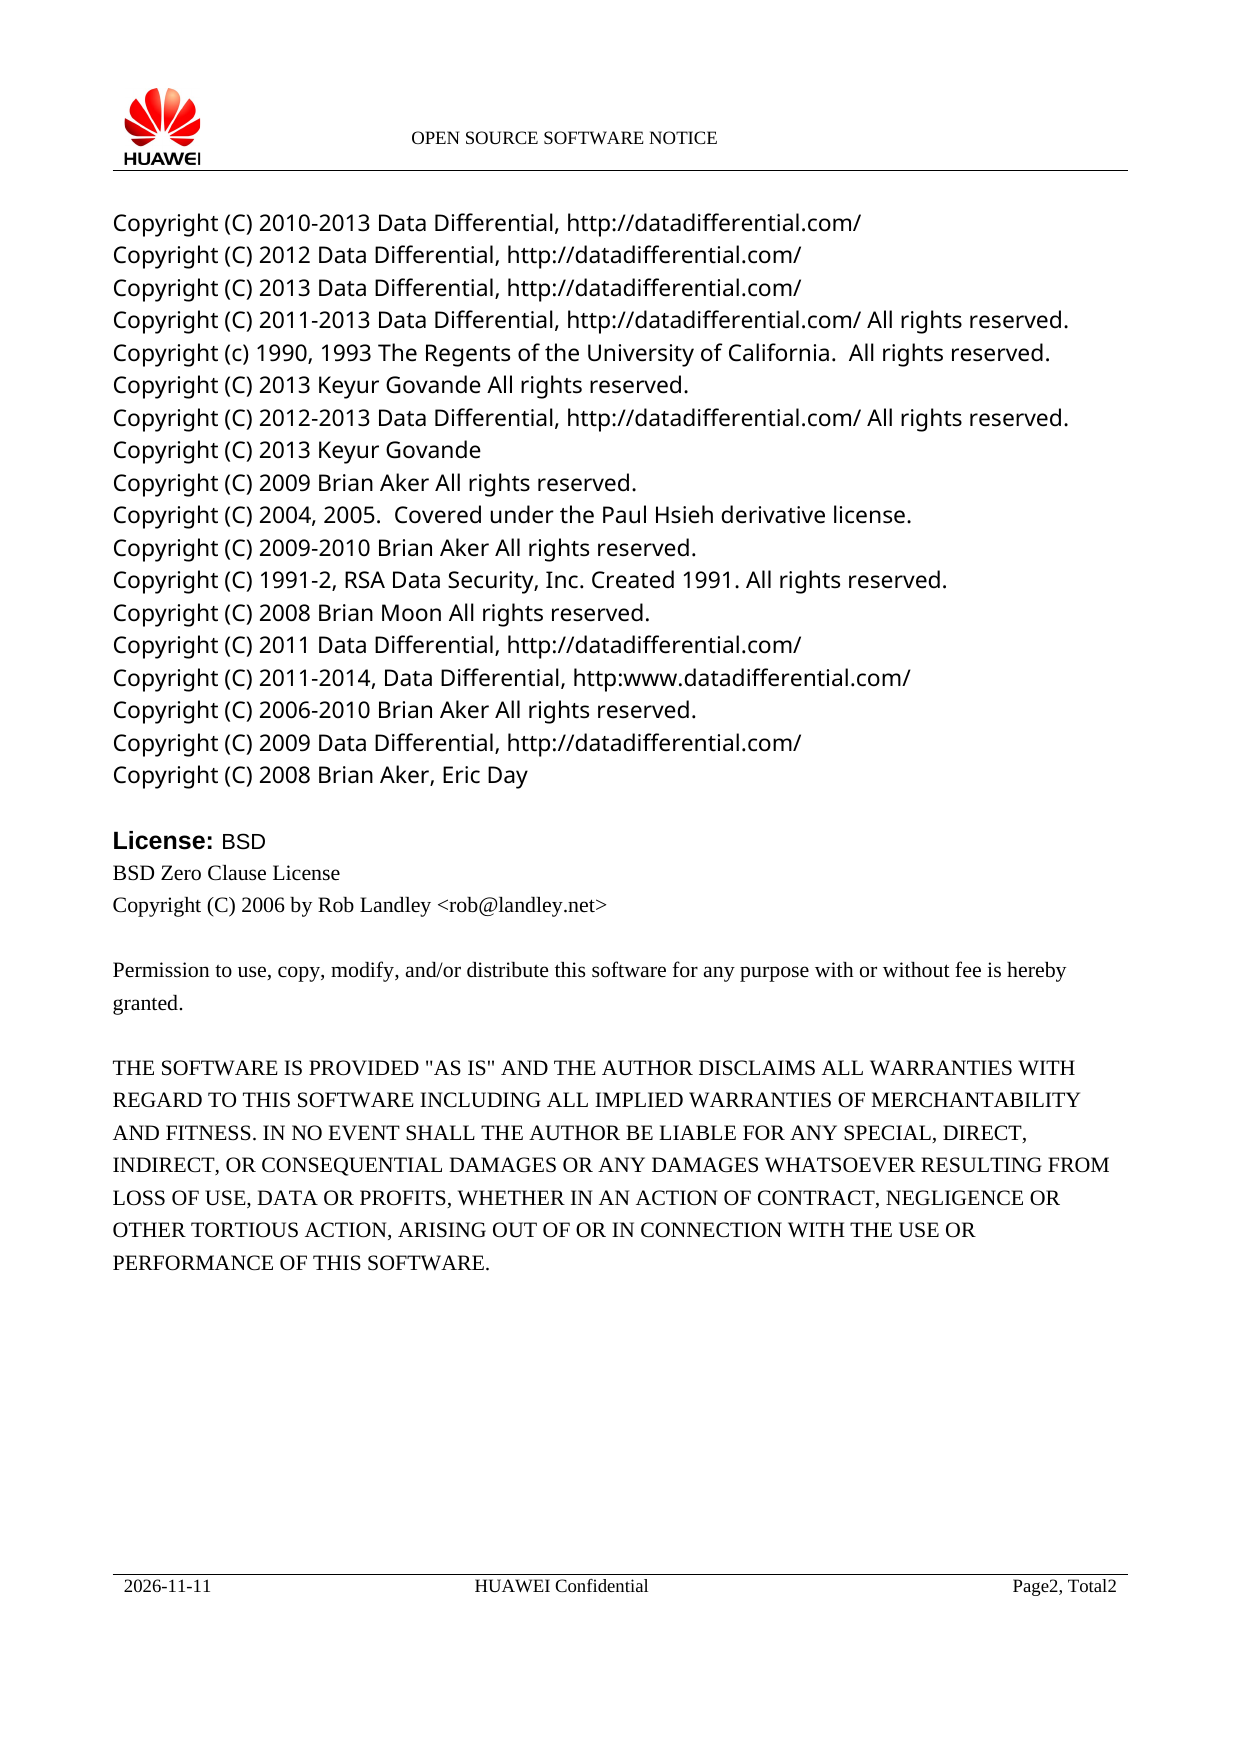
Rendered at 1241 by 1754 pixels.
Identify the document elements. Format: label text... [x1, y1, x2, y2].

text BSD Zero Clause License Copyright (C) 2006 by Rob Landley <rob@landley.net> Permission to use, copy, modify, and/or distribute this software for any purpose with or without fee is hereby granted. THE SOFTWARE IS PROVIDED "AS IS" AND THE AUTHOR DISCLAIMS ALL WARRANTIES WITH REGARD TO THIS SOFTWARE INCLUDING ALL IMPLIED WARRANTIES OF MERCHANTABILITY AND FITNESS. IN NO EVENT SHALL THE AUTHOR BE LIABLE FOR ANY SPECIAL, DIRECT, INDIRECT, OR CONSEQUENTIAL DAMAGES OR ANY DAMAGES WHATSOEVER RESULTING FROM LOSS OF USE, DATA OR PROFITS, WHETHER IN AN ACTION OF CONTRACT, NEGLIGENCE OR OTHER TORTIOUS ACTION, ARISING OUT OF OR IN CONNECTION WITH THE USE OR PERFORMANCE OF THIS SOFTWARE. [112, 856, 1128, 1311]
picture [124, 88, 201, 165]
text License: BSD [112, 824, 1128, 856]
